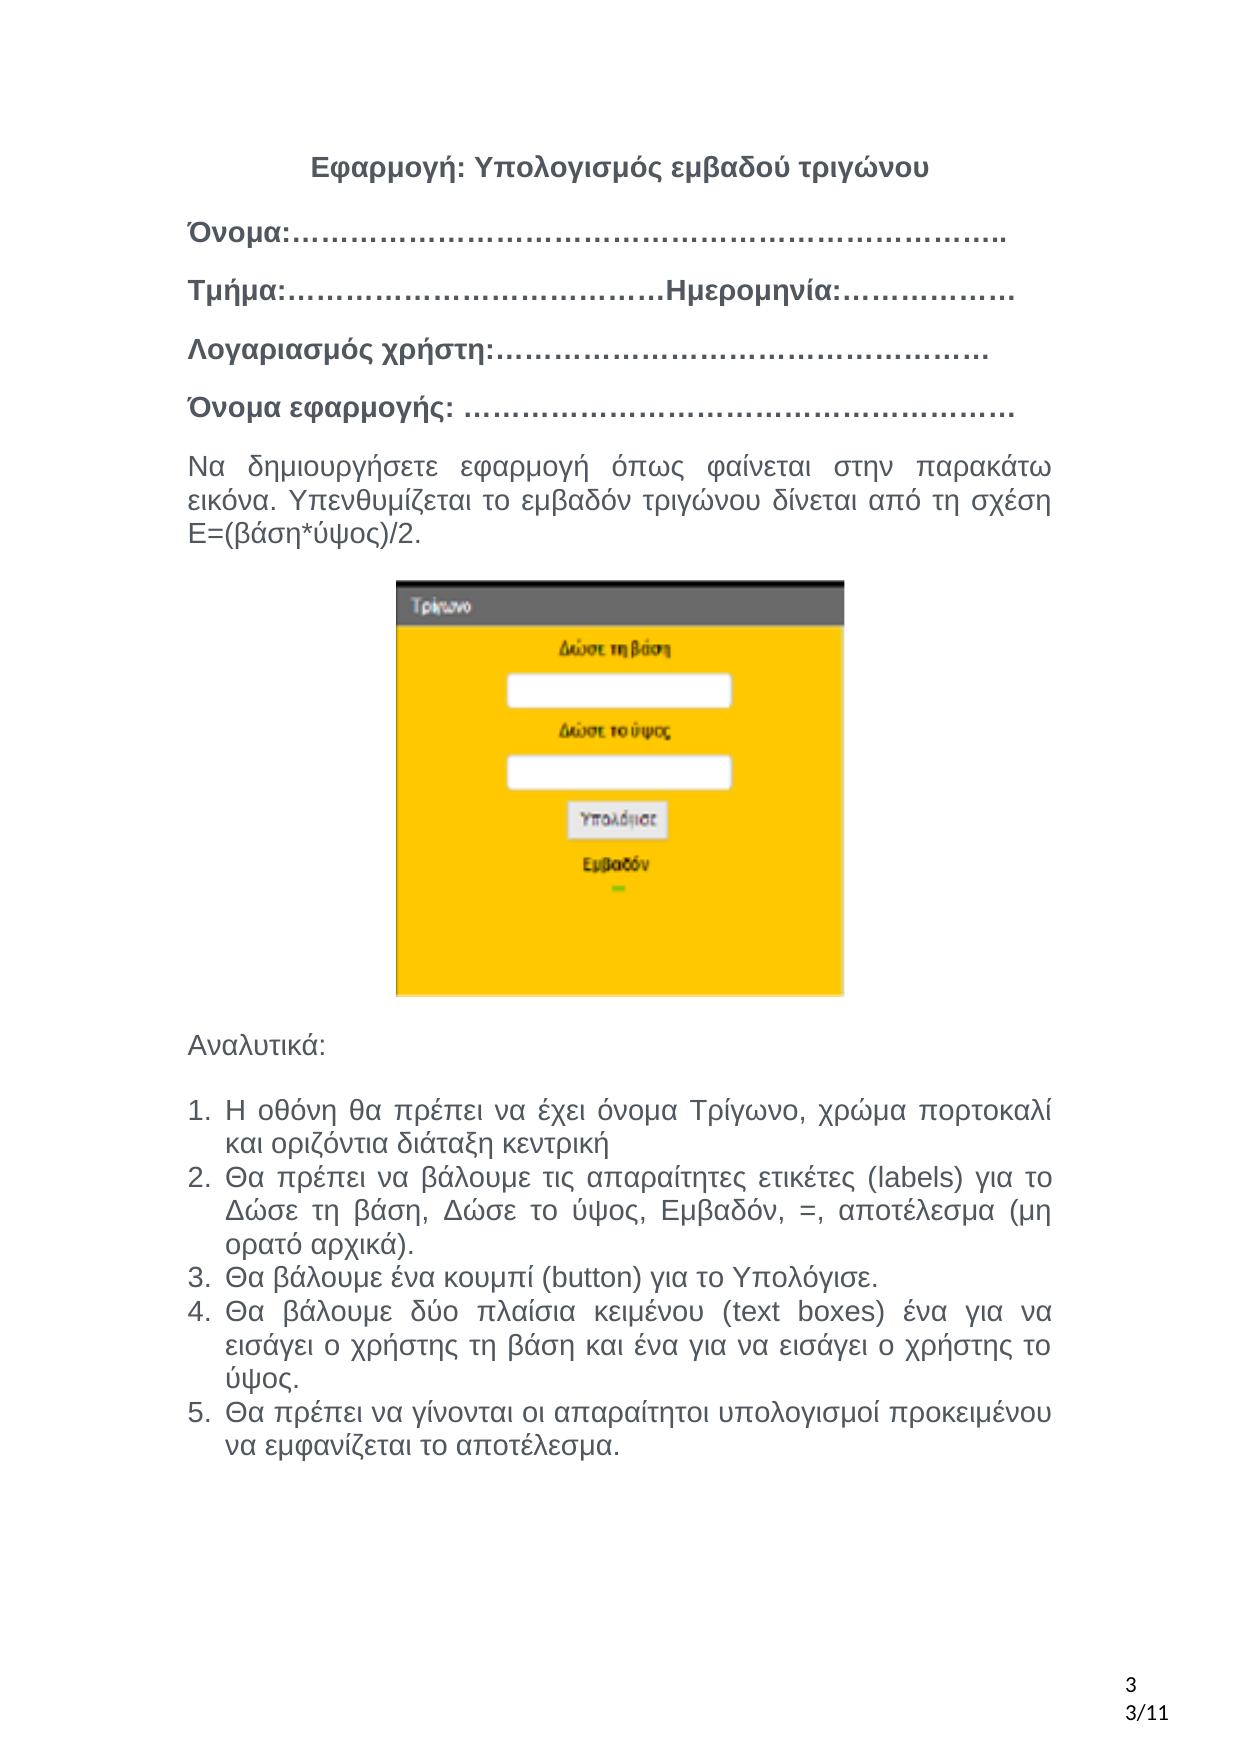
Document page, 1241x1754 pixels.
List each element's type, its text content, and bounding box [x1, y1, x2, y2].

text Εφαρμογή: Υπολογισμός εμβαδού τριγώνου [187, 150, 1053, 183]
text Τμήμα:…………………………………Ημερομηνία:……………… [187, 273, 1053, 307]
list Θα πρέπει να βάλουμε τις απαραίτητες ετικέτες (labels) για το Δώσε τη βάση, Δώσε το ύψος, Εμβαδόν, =, αποτέλεσμα (μη ορατό αρχικά). [187, 1160, 1053, 1261]
list Θα πρέπει να γίνονται οι απαραίτητοι υπολογισμοί προκειμένου να εμφανίζεται το αποτέλεσμα. [187, 1395, 1053, 1462]
text Όνομα εφαρμογής: ………………………………………………… [187, 390, 1053, 424]
text Όνομα:……………………………………………………………….. [187, 215, 1053, 248]
text Αναλυτικά: [187, 1028, 1053, 1062]
list Η οθόνη θα πρέπει να έχει όνομα Τρίγωνο, χρώμα πορτοκαλί και οριζόντια διάταξη κεντρική [187, 1093, 1053, 1160]
text Λογαριασμός χρήστη:…………………………………………… [187, 332, 1053, 365]
picture [396, 580, 845, 997]
list Θα βάλουμε δύο πλαίσια κειμένου (text boxes) ένα για να εισάγει ο χρήστης τη βάση και ένα για να εισάγει ο χρήστης το ύψος. [187, 1294, 1053, 1395]
text Να δημιουργήσετε εφαρμογή όπως φαίνεται στην παρακάτω εικόνα. Υπενθυμίζεται το εμβαδόν τριγώνου δίνεται από τη σχέση Ε=(βάση*ύψος)/2. [187, 449, 1053, 549]
list Θα βάλουμε ένα κουμπί (button) για το Υπολόγισε. [187, 1261, 1053, 1294]
